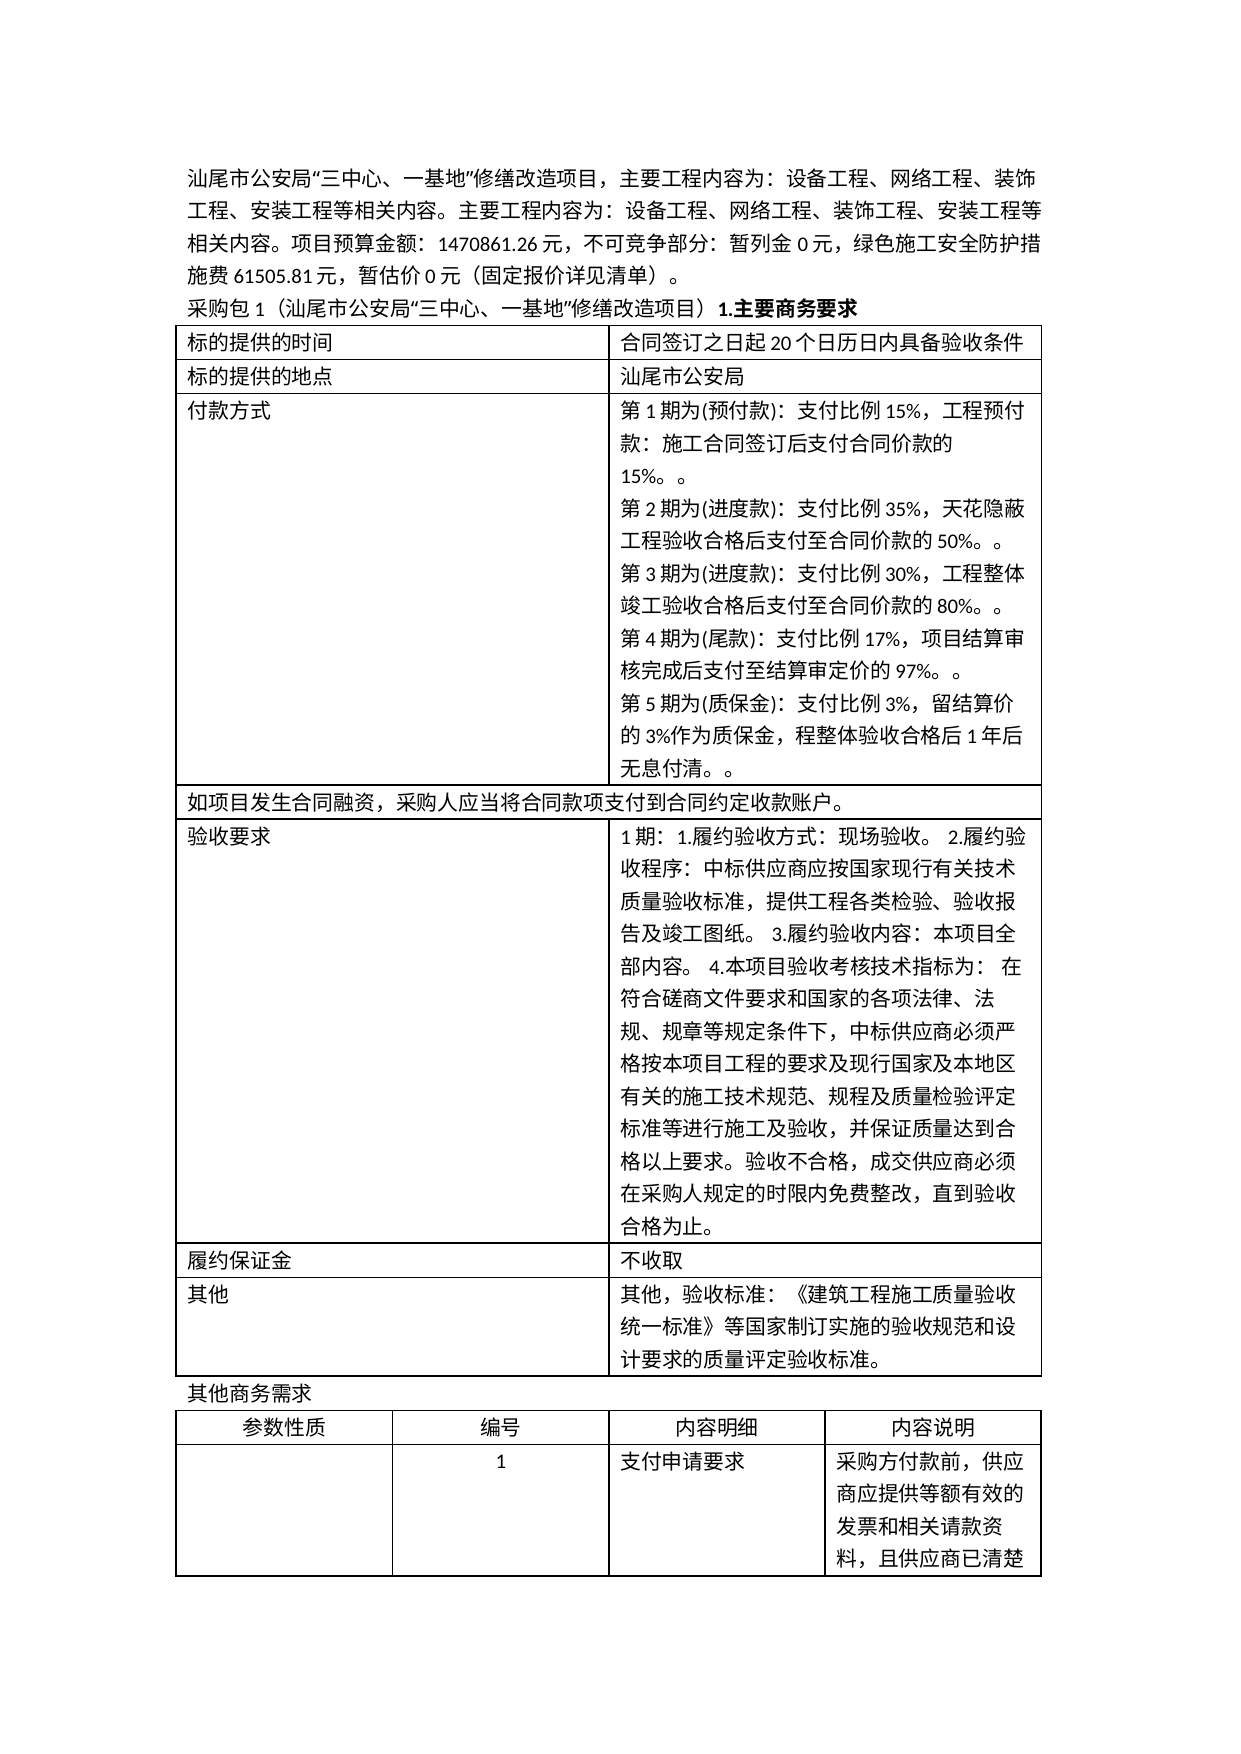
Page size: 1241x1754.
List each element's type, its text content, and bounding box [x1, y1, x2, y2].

table_cell 其他，验收标准：《建筑工程施工质量验收统一标准》等国家制订实施的验收规范和设计要求的质量评定验收标准。 [610, 1278, 1041, 1375]
table_cell 标的提供的地点 [177, 360, 608, 393]
table_header 参数性质 [177, 1411, 392, 1443]
table_cell 支付申请要求 [610, 1445, 824, 1575]
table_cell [826, 1445, 1040, 1575]
table_cell 1 [393, 1445, 608, 1575]
table_header 内容说明 [826, 1411, 1040, 1443]
table_cell 不收取 [610, 1244, 1041, 1276]
text 其他商务需求 [187, 1377, 1053, 1409]
table_cell 履约保证金 [177, 1244, 608, 1276]
table_header 内容明细 [610, 1411, 824, 1443]
table_cell 第1期为(预付款)：支付比例15%，工程预付款：施工合同签订后支付合同价款的15%。。 第2期为(进度款)：支付比例35%，天花隐蔽工程验收合格后支付至合同价款的50%。。 第3期为(进度款)：支付比例30%，工程整体竣工验收合格后支付至合同价款的80%。。 第4期为(尾款)：支付比例17%，项目结算审核完成后支付至结算审定价的97%。。 第5期为(质保金)：支付比例3%，留结算价的3%作为质保金，程整体验收合格后1年后无息付清。。 [610, 394, 1041, 784]
table_header 编号 [393, 1411, 608, 1443]
table_header 合同签订之日起20个日历日内具备验收条件 [610, 326, 1041, 358]
table_header 标的提供的时间 [177, 326, 608, 358]
table_cell 1期：1.履约验收方式：现场验收。 2.履约验收程序：中标供应商应按国家现行有关技术质量验收标准，提供工程各类检验、验收报告及竣工图纸。 3.履约验收内容：本项目全部内容。 4.本项目验收考核技术指标为： 在符合磋商文件要求和国家的各项法律、法规、规章等规定条件下，中标供应商必须严格按本项目工程的要求及现行国家及本地区有关的施工技术规范、规程及质量检验评定 标准等进行施工及验收，并保证质量达到合格以上要求。验收不合格，成交供应商必须在采购人规定的时限内免费整改，直到验收合格为止。 [610, 820, 1041, 1242]
table_cell 其他 [177, 1278, 608, 1375]
table_cell [177, 1445, 392, 1575]
text 汕尾市公安局“三中心、一基地”修缮改造项目，主要工程内容为：设备工程、网络工程、装饰工程、安装工程等相关内容。主要工程内容为：设备工程、网络工程、装饰工程、安装工程等相关内容。项目预算金额：1470861.26元，不可竞争部分：暂列金 0元，绿色施工安全防护措施费61505.81元，暂估价0元（固定报价详见清单）。 [187, 162, 1053, 292]
table_cell 付款方式 [177, 394, 608, 784]
table_cell 汕尾市公安局 [610, 360, 1041, 393]
text 采购包1（汕尾市公安局“三中心、一基地”修缮改造项目）1.主要商务要求 [187, 292, 1053, 324]
table_cell 验收要求 [177, 820, 608, 1242]
table_cell 如项目发生合同融资，采购人应当将合同款项支付到合同约定收款账户。 [177, 786, 1041, 818]
